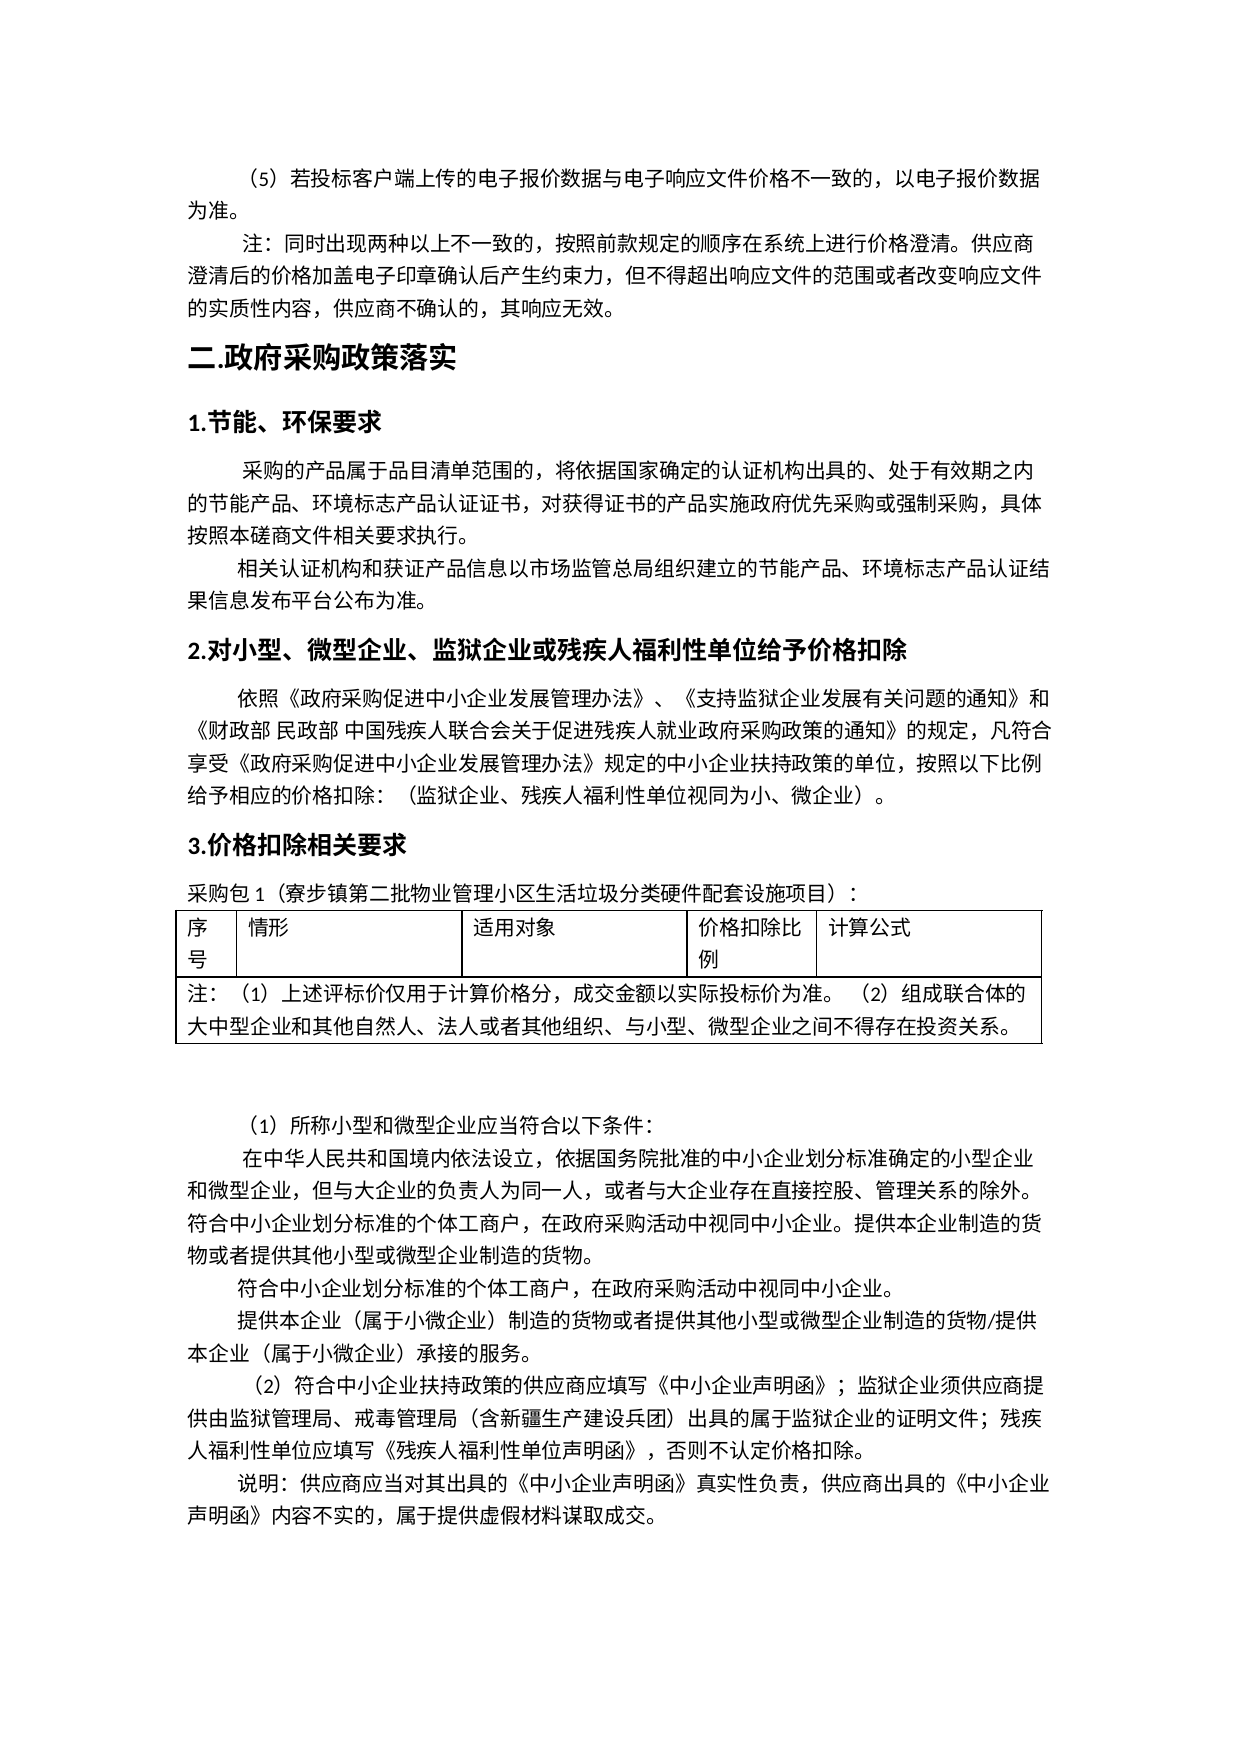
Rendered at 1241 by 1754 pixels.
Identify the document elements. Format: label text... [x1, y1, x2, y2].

text 采购包1（寮步镇第二批物业管理小区生活垃圾分类硬件配套设施项目）： [187, 877, 1053, 909]
text 提供本企业（属于小微企业）制造的货物或者提供其他小型或微型企业制造的货物/提供本企业（属于小微企业）承接的服务。 [187, 1304, 1053, 1369]
text 依照《政府采购促进中小企业发展管理办法》、《支持监狱企业发展有关问题的通知》和《财政部 民政部 中国残疾人联合会关于促进残疾人就业政府采购政策的通知》的规定，凡符合享受《政府采购促进中小企业发展管理办法》规定的中小企业扶持政策的单位，按照以下比例给予相应的价格扣除：（监狱企业、残疾人福利性单位视同为小、微企业）。 [187, 682, 1053, 812]
text （2）符合中小企业扶持政策的供应商应填写《中小企业声明函》；监狱企业须供应商提供由监狱管理局、戒毒管理局（含新疆生产建设兵团）出具的属于监狱企业的证明文件；残疾人福利性单位应填写《残疾人福利性单位声明函》，否则不认定价格扣除。 [187, 1369, 1053, 1467]
table_header 价格扣除比例 [688, 911, 816, 976]
table_header 适用对象 [463, 911, 686, 976]
text 采购的产品属于品目清单范围的，将依据国家确定的认证机构出具的、处于有效期之内的节能产品、环境标志产品认证证书，对获得证书的产品实施政府优先采购或强制采购，具体按照本磋商文件相关要求执行。 [187, 454, 1053, 552]
table_header 计算公式 [817, 911, 1041, 976]
text 二.政府采购政策落实 [187, 324, 1053, 389]
table_cell 注：（1）上述评标价仅用于计算价格分，成交金额以实际投标价为准。 （2）组成联合体的大中型企业和其他自然人、法人或者其他组织、与小型、微型企业之间不得存在投资关系。 [177, 978, 1041, 1043]
text 1.节能、环保要求 [187, 389, 1053, 454]
text 说明：供应商应当对其出具的《中小企业声明函》真实性负责，供应商出具的《中小企业声明函》内容不实的，属于提供虚假材料谋取成交。 [187, 1467, 1053, 1532]
text 2.对小型、微型企业、监狱企业或残疾人福利性单位给予价格扣除 [187, 617, 1053, 682]
table_header 情形 [237, 911, 461, 976]
text 3.价格扣除相关要求 [187, 812, 1053, 877]
table_header 序号 [177, 911, 236, 976]
text 注：同时出现两种以上不一致的，按照前款规定的顺序在系统上进行价格澄清。供应商澄清后的价格加盖电子印章确认后产生约束力，但不得超出响应文件的范围或者改变响应文件的实质性内容，供应商不确认的，其响应无效。 [187, 227, 1053, 324]
text （5）若投标客户端上传的电子报价数据与电子响应文件价格不一致的，以电子报价数据为准。 [187, 162, 1053, 227]
text 相关认证机构和获证产品信息以市场监管总局组织建立的节能产品、环境标志产品认证结果信息发布平台公布为准。 [187, 552, 1053, 617]
text 在中华人民共和国境内依法设立，依据国务院批准的中小企业划分标准确定的小型企业和微型企业，但与大企业的负责人为同一人，或者与大企业存在直接控股、管理关系的除外。符合中小企业划分标准的个体工商户，在政府采购活动中视同中小企业。提供本企业制造的货物或者提供其他小型或微型企业制造的货物。 [187, 1142, 1053, 1272]
text （1）所称小型和微型企业应当符合以下条件： [187, 1109, 1053, 1142]
text 符合中小企业划分标准的个体工商户，在政府采购活动中视同中小企业。 [187, 1272, 1053, 1304]
